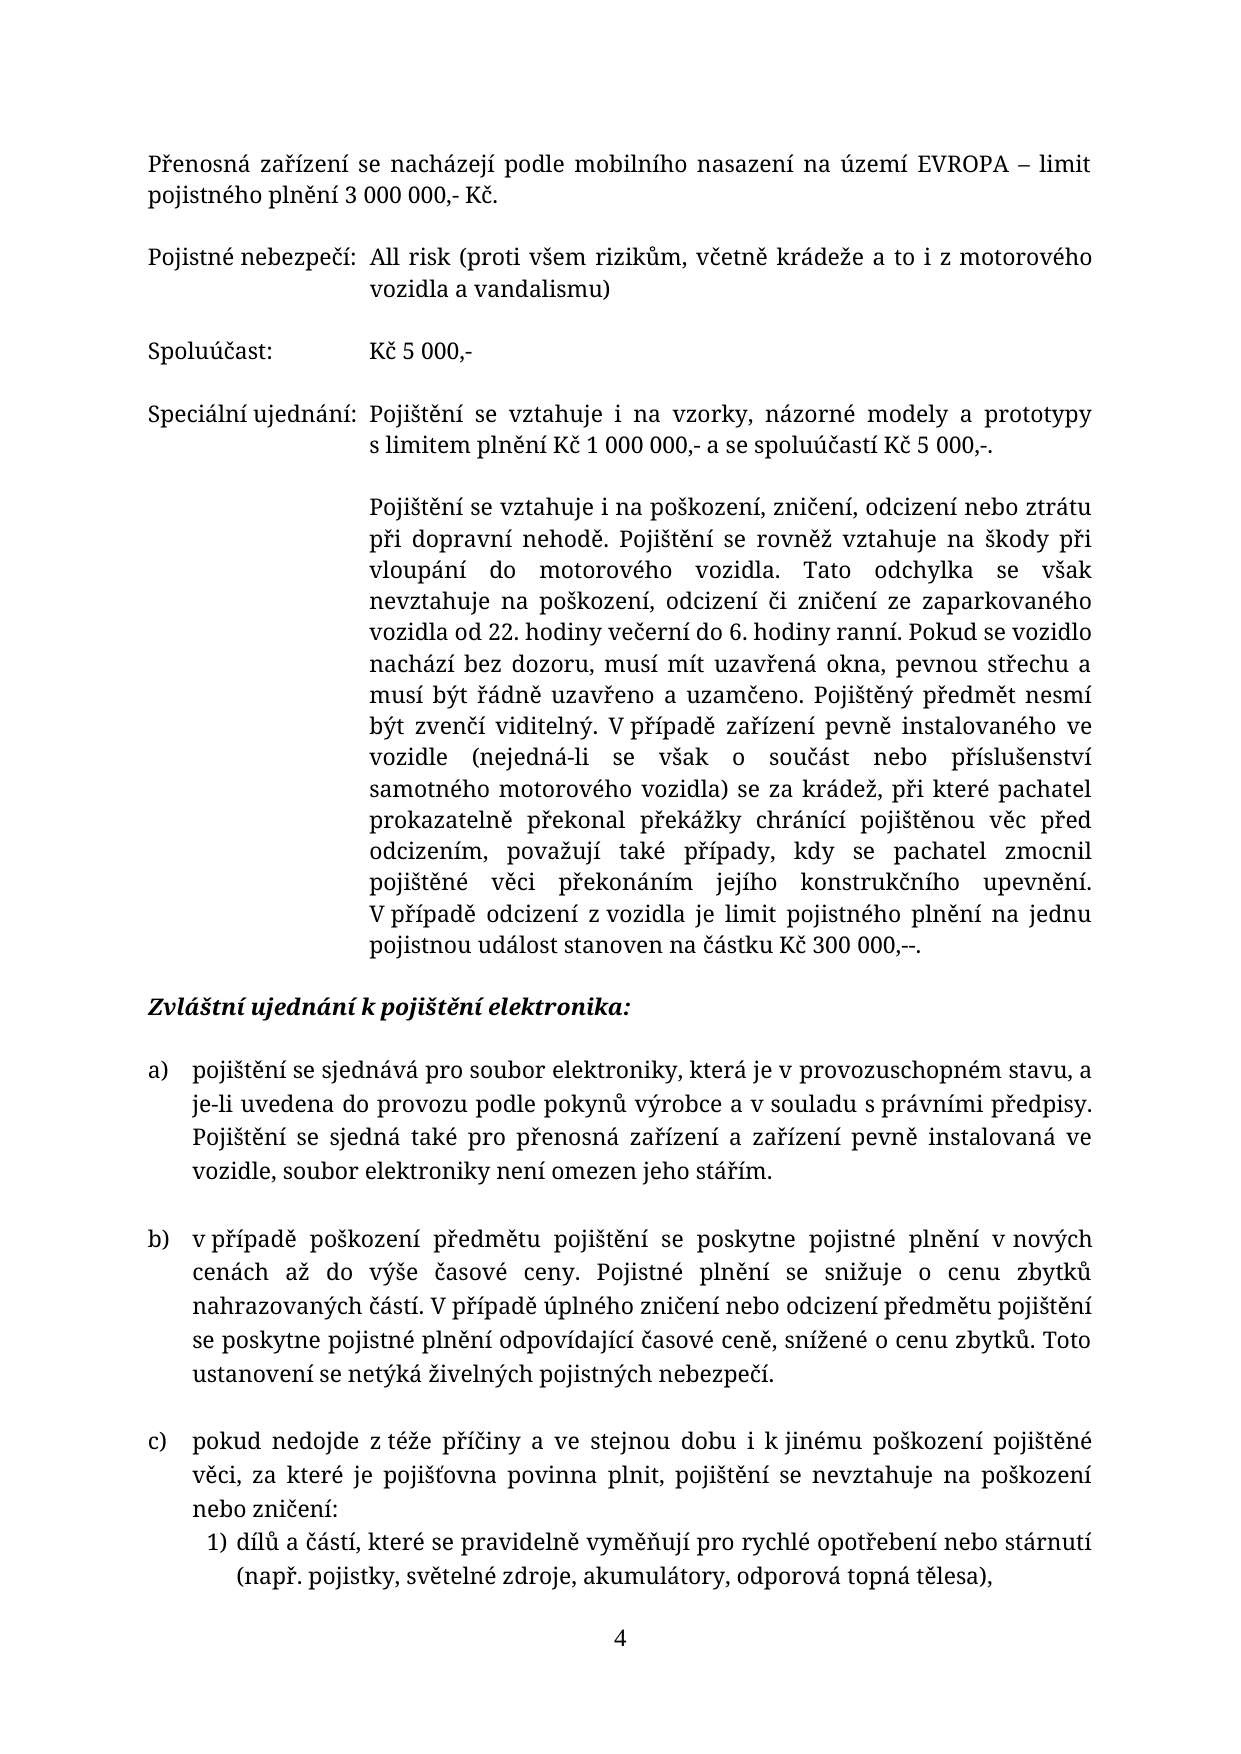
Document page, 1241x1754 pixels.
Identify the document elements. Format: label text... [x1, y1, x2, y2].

list v případě poškození předmětu pojištění se poskytne pojistné plnění v nových cenách až do výše časové ceny. Pojistné plnění se snižuje o cenu zbytků nahrazovaných částí. V případě úplného zničení nebo odcizení předmětu pojištění se poskytne pojistné plnění odpovídající časové ceně, snížené o cenu zbytků. Toto ustanovení se netýká živelných pojistných nebezpečí. [148, 1223, 1093, 1389]
list pojištění se sjednává pro soubor elektroniky, která je v provozuschopném stavu, a je-li uvedena do provozu podle pokynů výrobce a v souladu s právními předpisy. Pojištění se sjedná také pro přenosná zařízení a zařízení pevně instalovaná ve vozidle, soubor elektroniky není omezen jeho stářím. [148, 1054, 1093, 1186]
text Pojištění se vztahuje i na poškození, zničení, odcizení nebo ztrátu při dopravní nehodě. Pojištění se rovněž vztahuje na škody při vloupání do motorového vozidla. Tato odchylka se však nevztahuje na poškození, odcizení či zničení ze zaparkovaného vozidla od 22. hodiny večerní do 6. hodiny ranní. Pokud se vozidlo nachází bez dozoru, musí mít uzavřená okna, pevnou střechu a musí být řádně uzavřeno a uzamčeno. Pojištěný předmět nesmí být zvenčí viditelný. V případě zařízení pevně instalovaného ve vozidle (nejedná-li se však o součást nebo příslušenství samotného motorového vozidla) se za krádež, při které pachatel prokazatelně překonal překážky chránící pojištěnou věc před odcizením, považují také případy, kdy se pachatel zmocnil pojištěné věci překonáním jejího konstrukčního upevnění. V případě odcizení z vozidla je limit pojistného plnění na jednu pojistnou událost stanoven na částku Kč 300 000,--. [369, 491, 1093, 960]
text Zvláštní ujednání k pojištění elektronika: [148, 991, 1093, 1023]
text Pojistné nebezpečí: All risk (proti všem rizikům, včetně krádeže a to i z motorového vozidla a vandalismu) [148, 241, 1093, 304]
list dílů a částí, které se pravidelně vyměňují pro rychlé opotřebení nebo stárnutí (např. pojistky, světelné zdroje, akumulátory, odporová topná tělesa), [207, 1526, 1093, 1591]
text Spoluúčast: Kč 5 000,- [148, 335, 1093, 366]
list pokud nedojde z téže příčiny a ve stejnou dobu i k jinému poškození pojištěné věci, za které je pojišťovna povinna plnit, pojištění se nevztahuje na poškození nebo zničení: [148, 1425, 1093, 1524]
text Speciální ujednání: Pojištění se vztahuje i na vzorky, názorné modely a prototypy s limitem plnění Kč 1 000 000,- a se spoluúčastí Kč 5 000,-. [148, 398, 1093, 460]
text Přenosná zařízení se nacházejí podle mobilního nasazení na území EVROPA – limit pojistného plnění 3 000 000,- Kč. [148, 148, 1093, 210]
